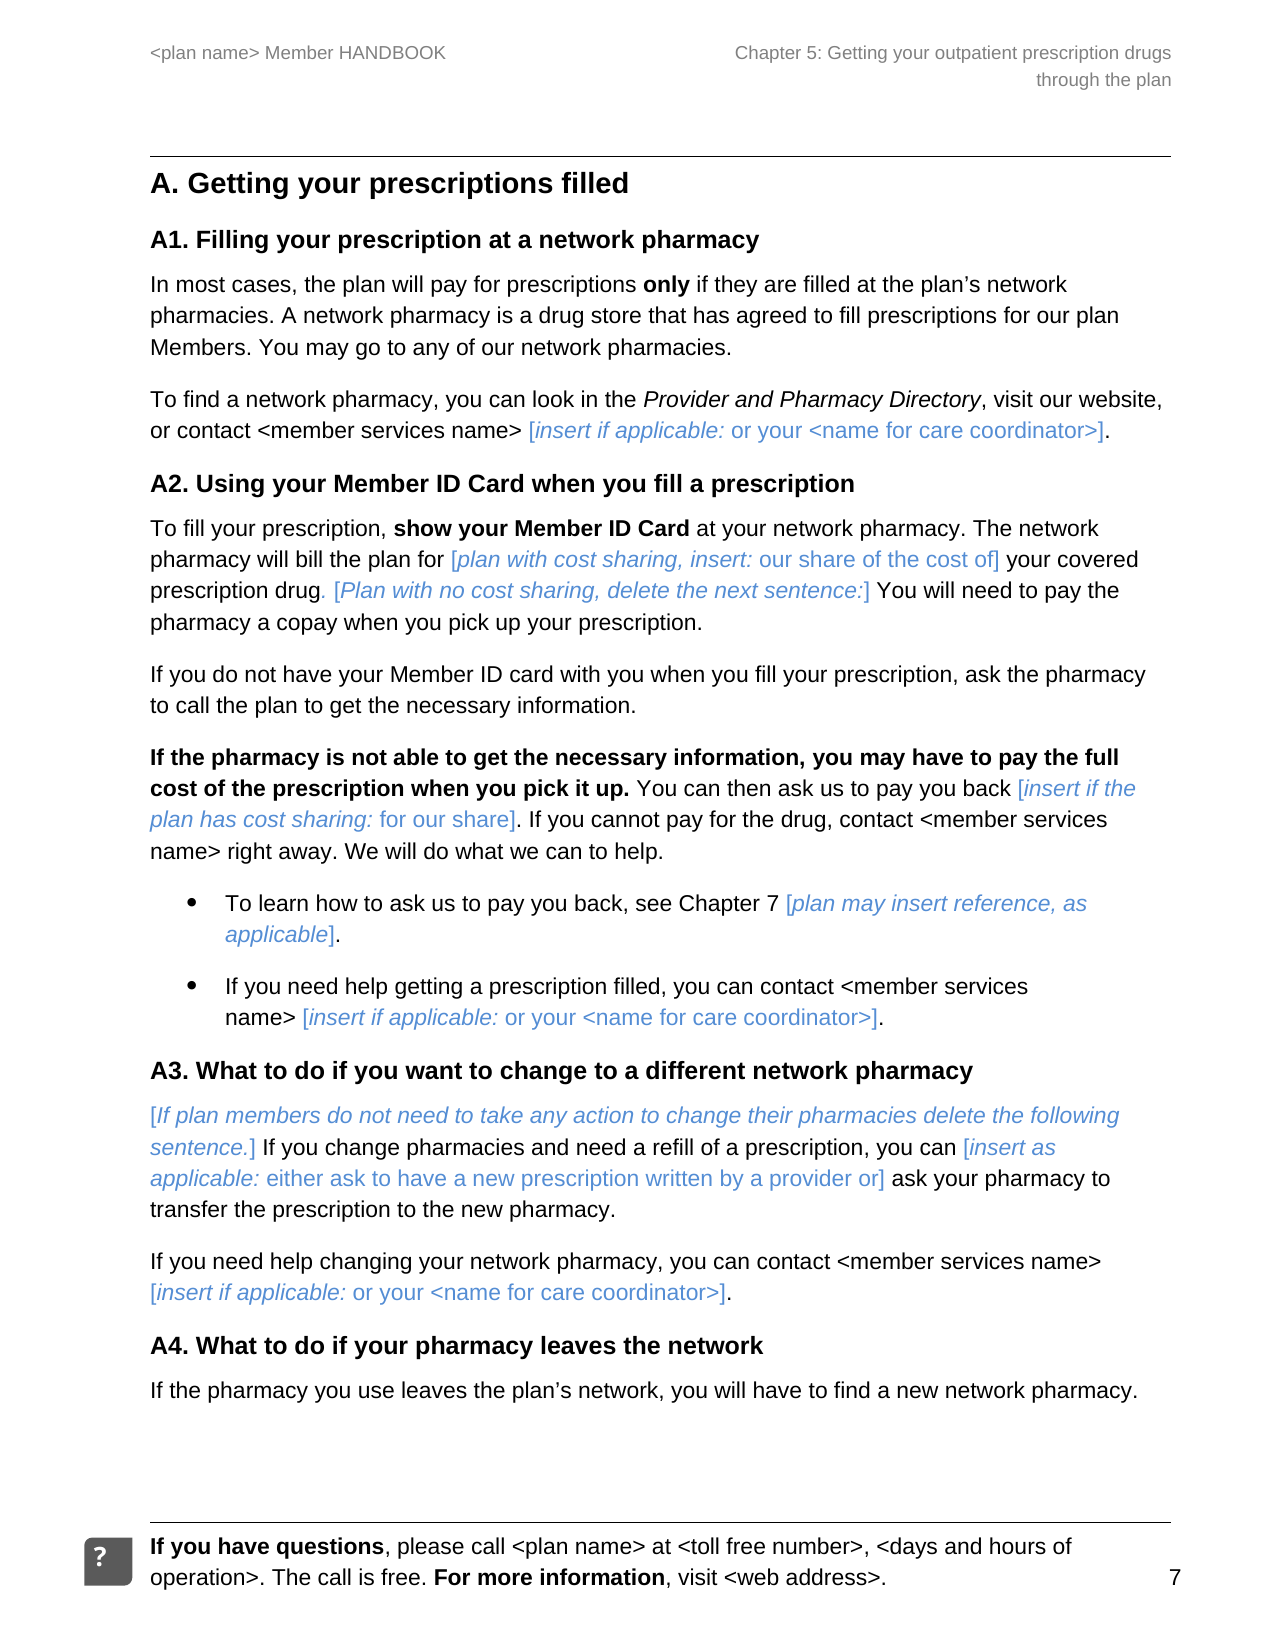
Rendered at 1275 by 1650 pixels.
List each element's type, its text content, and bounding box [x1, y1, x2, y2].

text In most cases, the plan will pay for prescriptions only if they are filled at the plan’s network pharmacies. A network pharmacy is a drug store that has agreed to fill prescriptions for our plan Members. You may go to any of our network pharmacies. [150, 267, 1171, 361]
subtitle A2. Using your Member ID Card when you fill a prescription [150, 465, 1096, 499]
text If the pharmacy is not able to get the necessary information, you may have to pay the full cost of the prescription when you pick it up. You can then ask us to pay you back [insert if the plan has cost sharing: for our share]. If you cannot pay for the drug, contact <member services name> right away. We will do what we can to help. [150, 740, 1171, 865]
text To learn how to ask us to pay you back, see Chapter 7 [plan may insert reference, as applicable]. [187, 886, 1096, 949]
text If you do not have your Member ID card with you when you fill your prescription, ask the pharmacy to call the plan to get the necessary information. [150, 657, 1171, 719]
subtitle Getting your prescriptions filled [150, 157, 1171, 201]
text [If plan members do not need to take any action to change their pharmacies delete the following sentence.] If you change pharmacies and need a refill of a prescription, you can [insert as applicable: either ask to have a new prescription written by a provider or] ask your pharmacy to transfer the prescription to the new pharmacy. [150, 1099, 1171, 1224]
list If you need help changing your network pharmacy, you can contact <member services name> [insert if applicable: or your <name for care coordinator>]. [150, 1244, 1171, 1307]
list To find a network pharmacy, you can look in the Provider and Pharmacy Directory, visit our website, or contact <member services name> [insert if applicable: or your <name for care coordinator>]. [150, 382, 1171, 444]
text If the pharmacy you use leaves the plan’s network, you will have to find a new network pharmacy. [150, 1374, 1171, 1405]
subtitle A1. Filling your prescription at a network pharmacy [150, 222, 1096, 255]
text To fill your prescription, show your Member ID Card at your network pharmacy. The network pharmacy will bill the plan for [plan with cost sharing, insert: our share of the cost of] your covered prescription drug. [Plan with no cost sharing, delete the next sentence:] You will need to pay the pharmacy a copay when you pick up your prescription. [150, 511, 1171, 636]
subtitle A4. What to do if your pharmacy leaves the network [150, 1328, 1096, 1361]
subtitle A3. What to do if you want to change to a different network pharmacy [150, 1053, 1096, 1086]
text If you need help getting a prescription filled, you can contact <member services name> [insert if applicable: or your <name for care coordinator>]. [187, 969, 1096, 1032]
